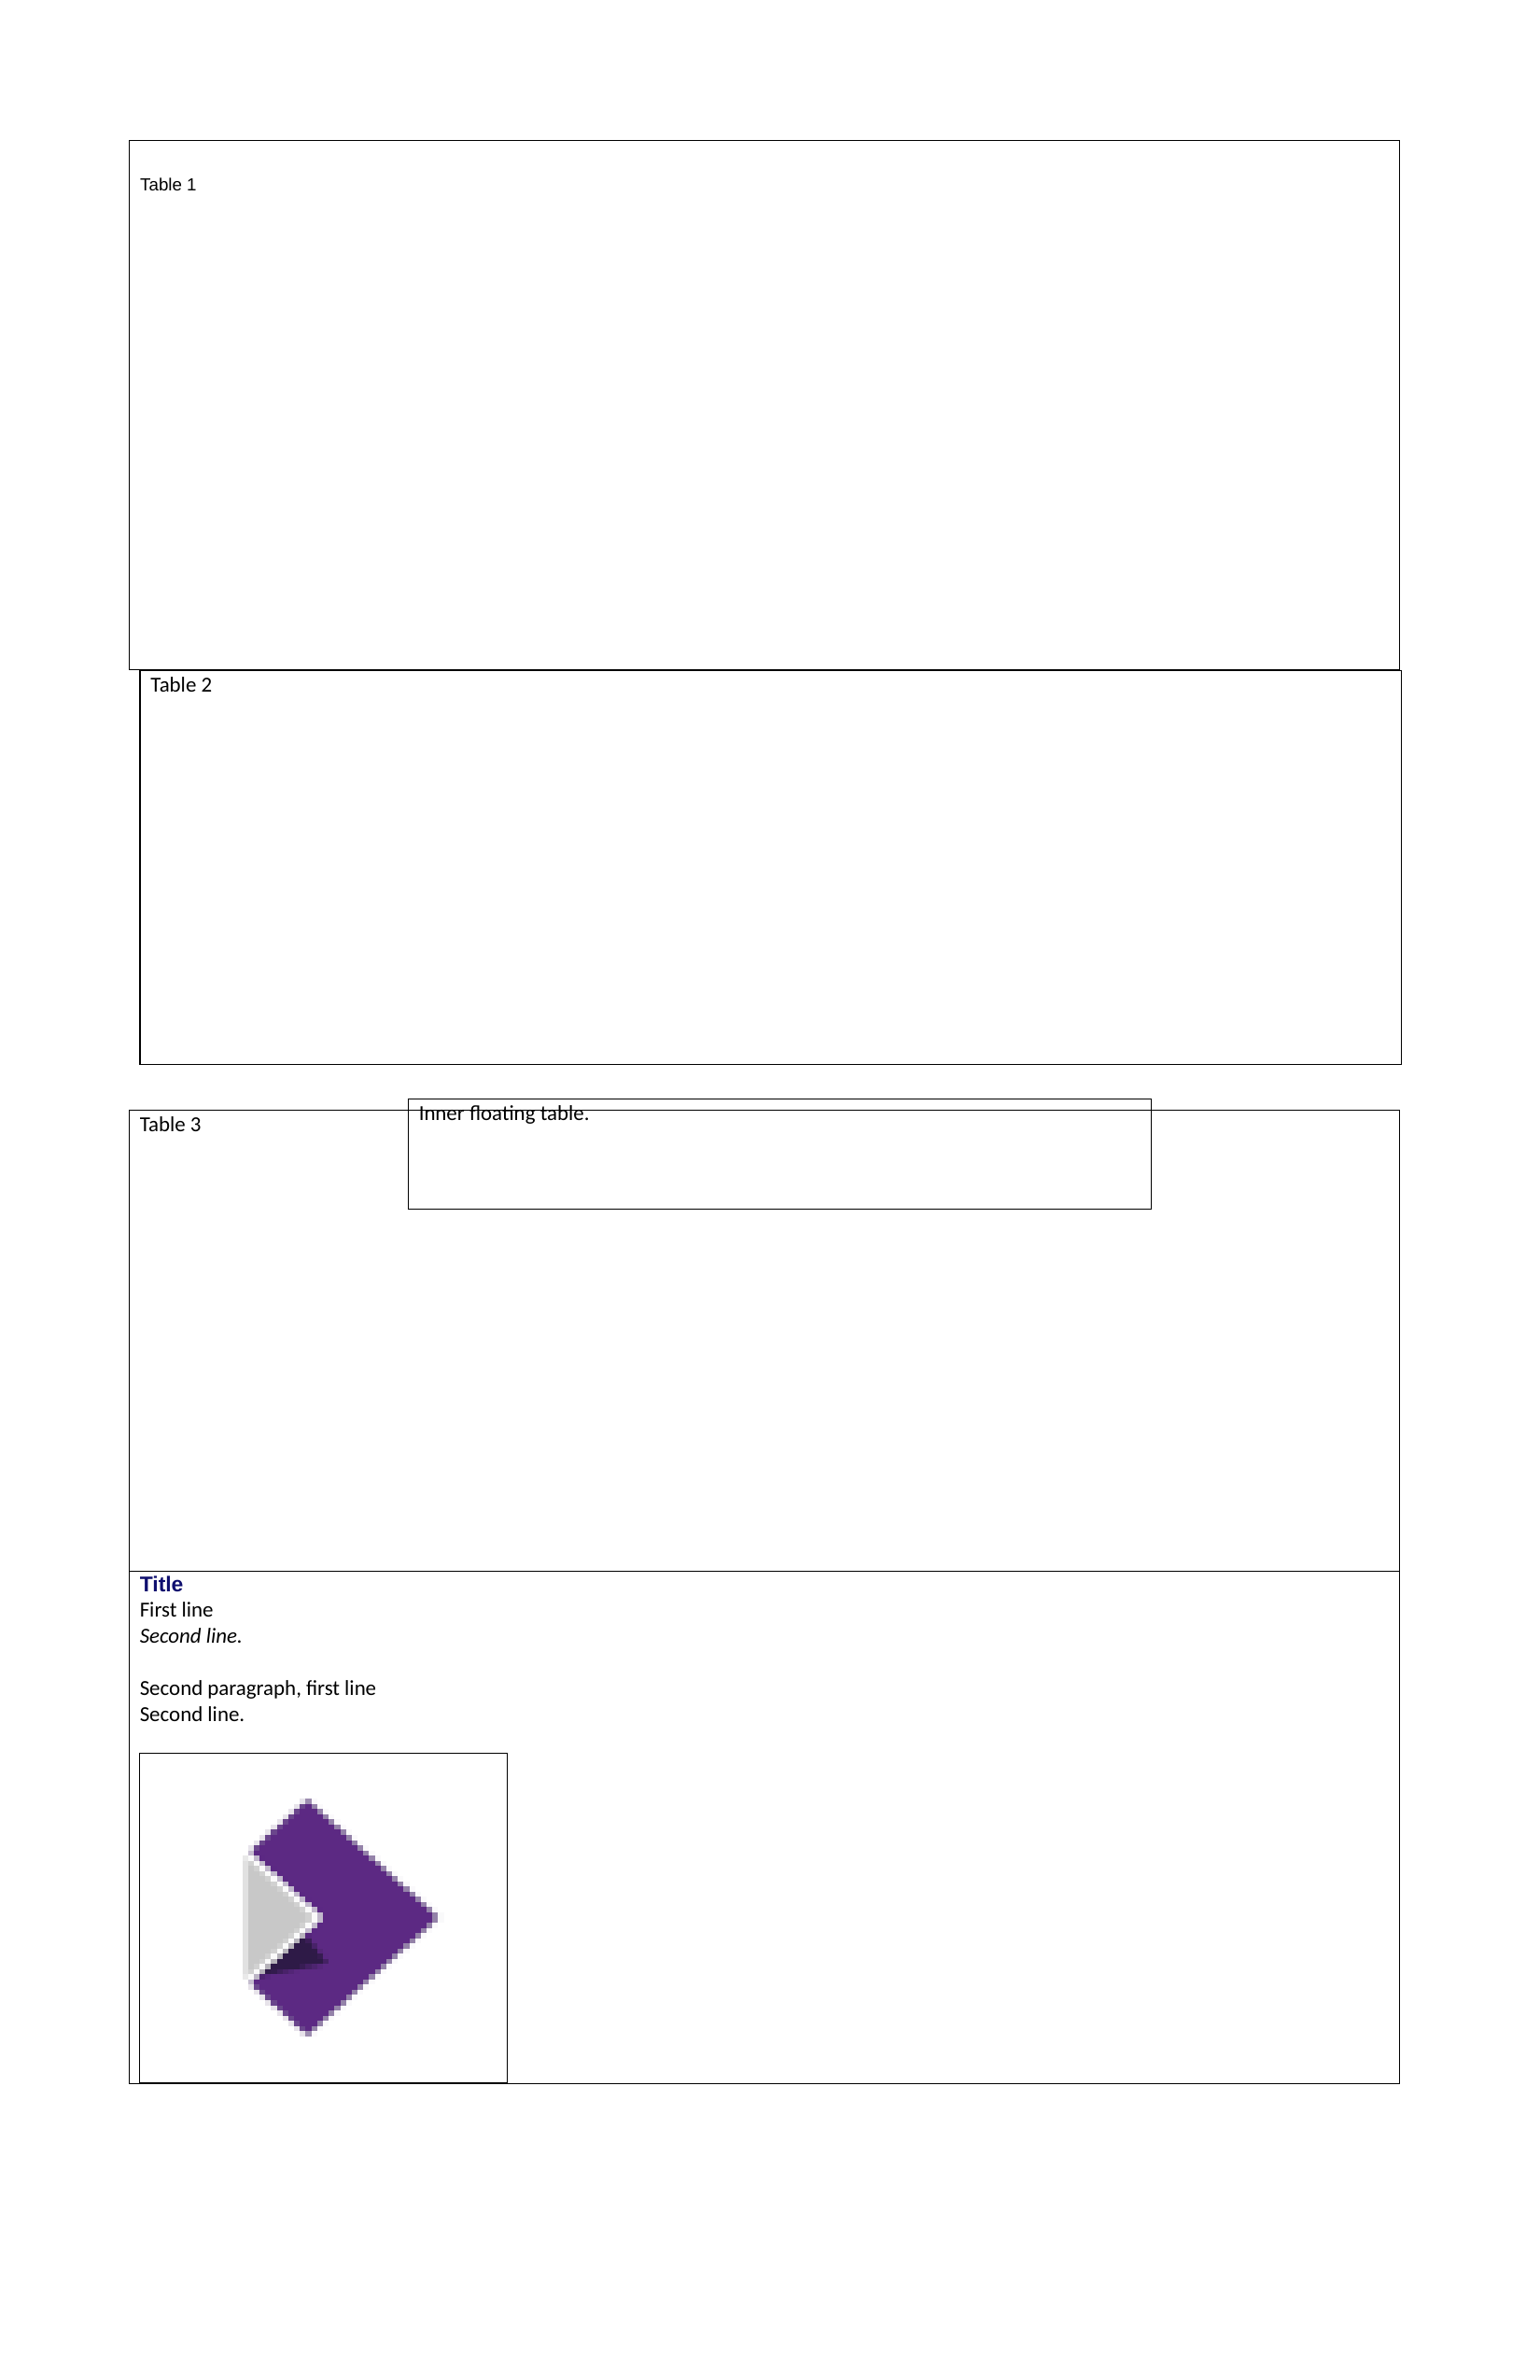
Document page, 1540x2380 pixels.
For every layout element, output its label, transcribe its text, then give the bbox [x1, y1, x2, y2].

table_header Table 3 [130, 1111, 1399, 1571]
table_header Table 2 [141, 671, 1401, 1064]
table_header Title First line Second line. Second paragraph, first line Second line. [130, 1572, 1399, 2083]
table_header Table 1 [130, 141, 1399, 669]
